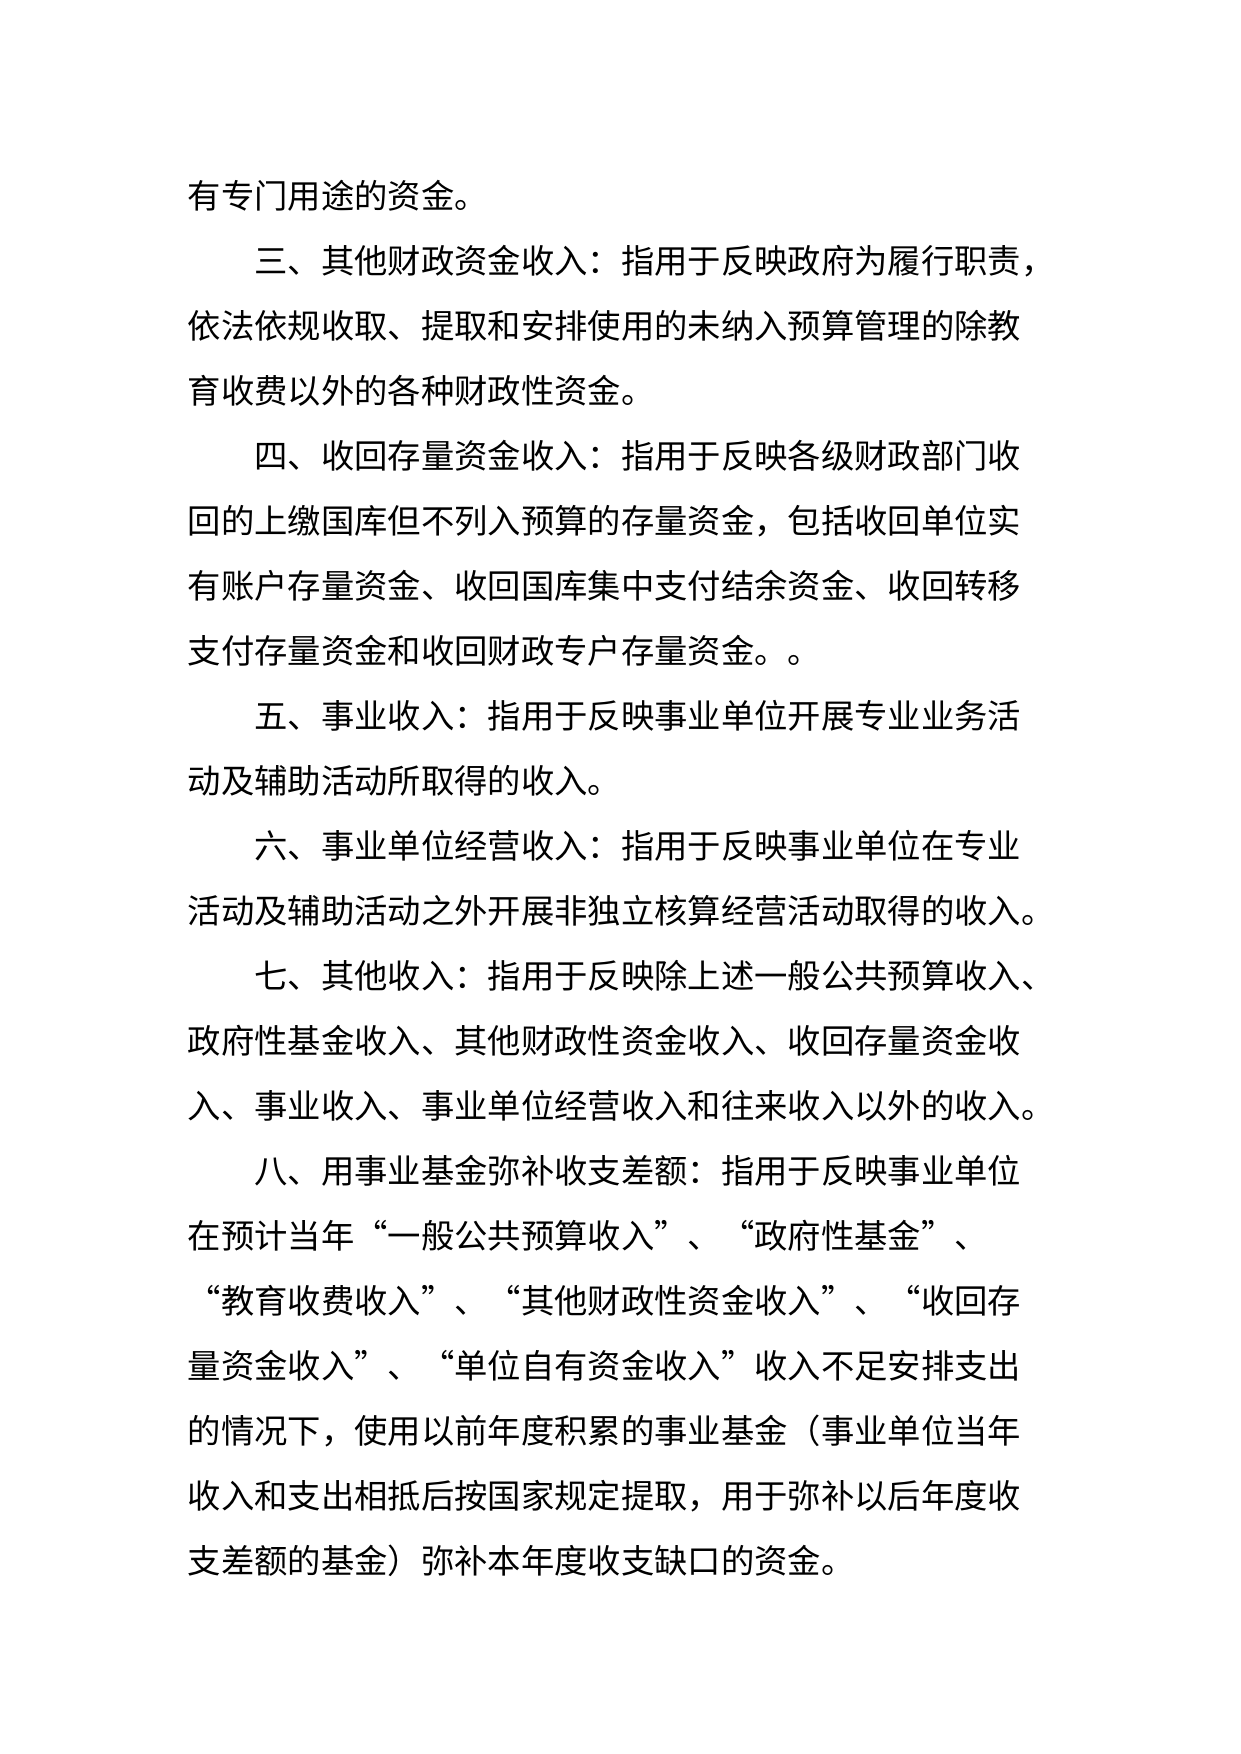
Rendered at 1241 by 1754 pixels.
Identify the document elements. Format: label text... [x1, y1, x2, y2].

text 五、事业收入：指用于反映事业单位开展专业业务活动及辅助活动所取得的收入。 [187, 682, 1053, 812]
text 三、其他财政资金收入：指用于反映政府为履行职责，依法依规收取、提取和安排使用的未纳入预算管理的除教育收费以外的各种财政性资金。 [187, 227, 1053, 422]
text 六、事业单位经营收入：指用于反映事业单位在专业活动及辅助活动之外开展非独立核算经营活动取得的收入。 [187, 812, 1053, 942]
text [187, 162, 1053, 227]
text 四、收回存量资金收入：指用于反映各级财政部门收回的上缴国库但不列入预算的存量资金，包括收回单位实有账户存量资金、收回国库集中支付结余资金、收回转移支付存量资金和收回财政专户存量资金。。 [187, 422, 1053, 682]
text 七、其他收入：指用于反映除上述一般公共预算收入、政府性基金收入、其他财政性资金收入、收回存量资金收入、事业收入、事业单位经营收入和往来收入以外的收入。 [187, 942, 1053, 1137]
text 八、用事业基金弥补收支差额：指用于反映事业单位在预计当年“一般公共预算收入”、“政府性基金”、“教育收费收入”、“其他财政性资金收入”、“收回存量资金收入”、“单位自有资金收入”收入不足安排支出的情况下，使用以前年度积累的事业基金（事业单位当年收入和支出相抵后按国家规定提取，用于弥补以后年度收支差额的基金）弥补本年度收支缺口的资金。 [187, 1137, 1053, 1592]
